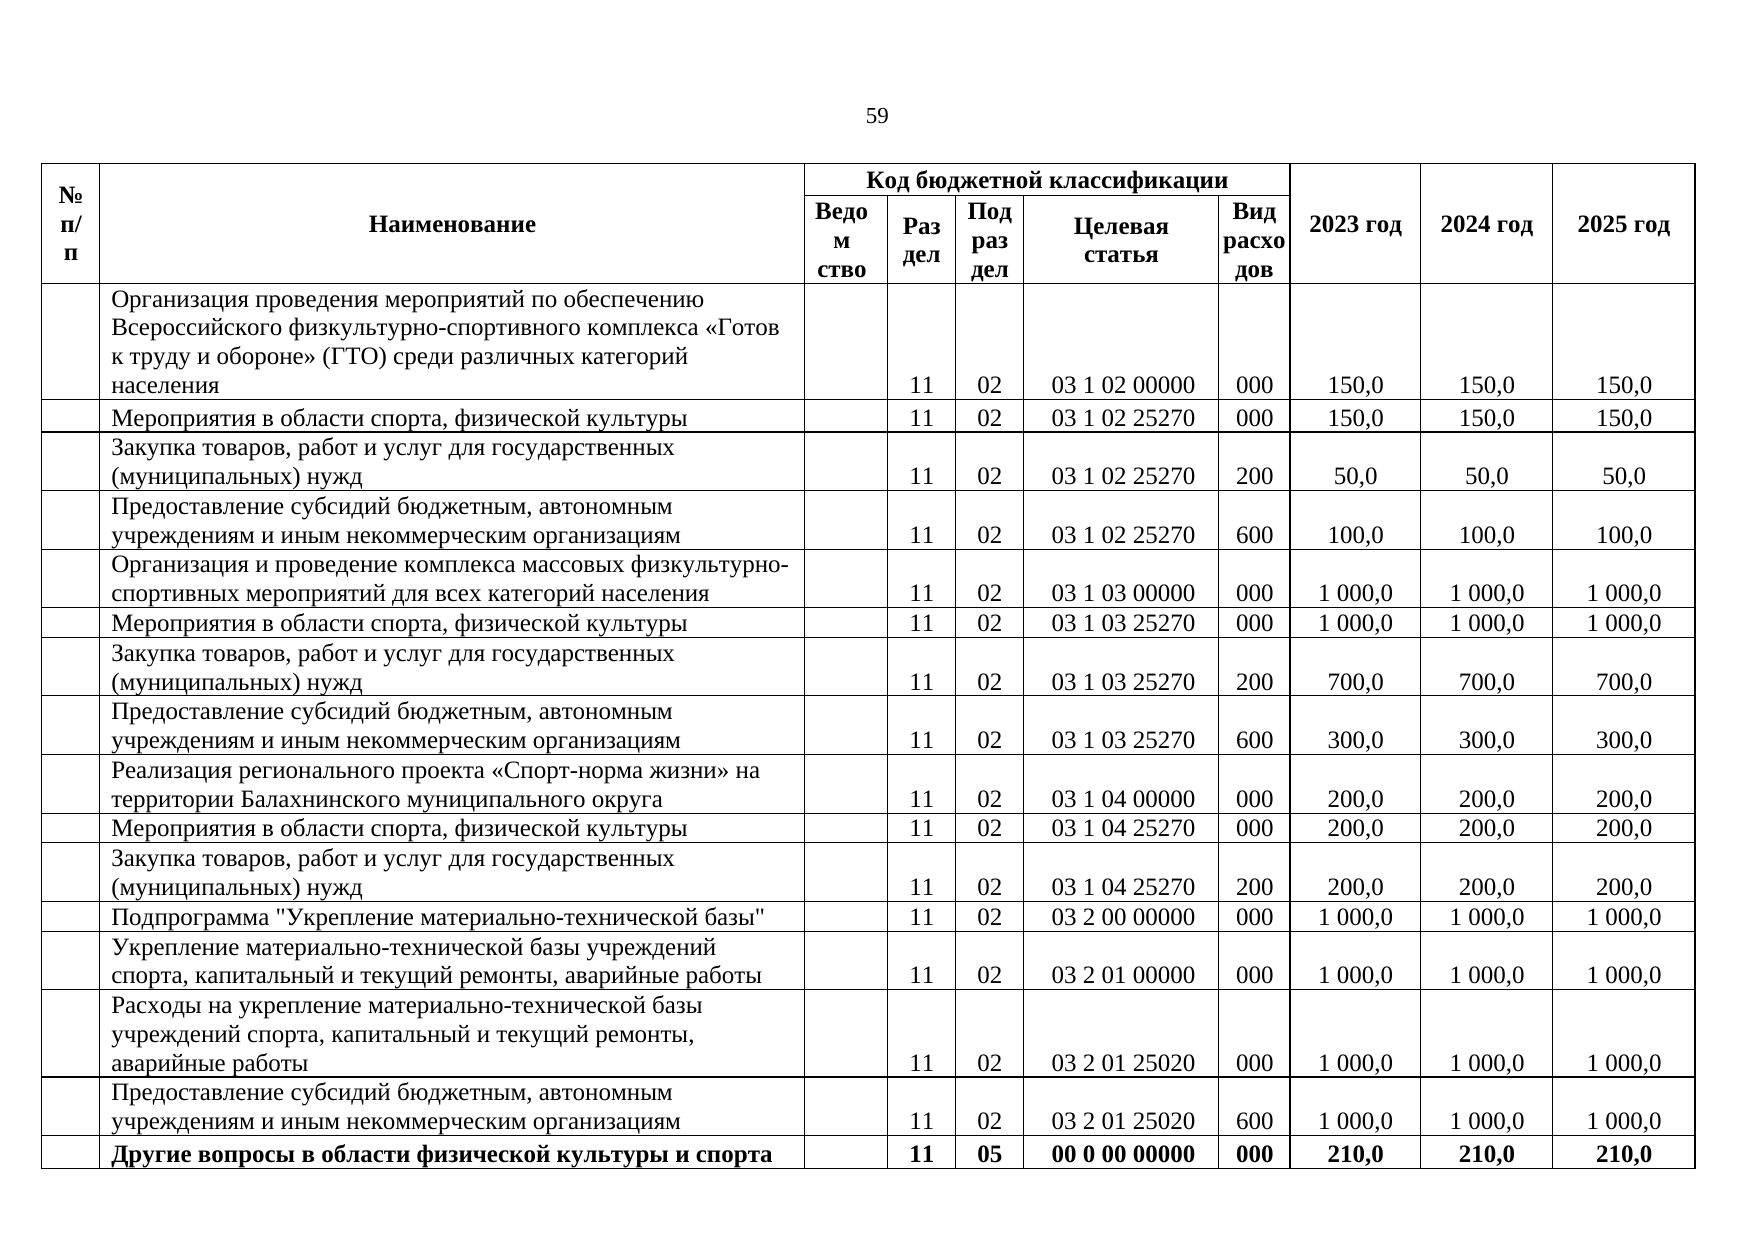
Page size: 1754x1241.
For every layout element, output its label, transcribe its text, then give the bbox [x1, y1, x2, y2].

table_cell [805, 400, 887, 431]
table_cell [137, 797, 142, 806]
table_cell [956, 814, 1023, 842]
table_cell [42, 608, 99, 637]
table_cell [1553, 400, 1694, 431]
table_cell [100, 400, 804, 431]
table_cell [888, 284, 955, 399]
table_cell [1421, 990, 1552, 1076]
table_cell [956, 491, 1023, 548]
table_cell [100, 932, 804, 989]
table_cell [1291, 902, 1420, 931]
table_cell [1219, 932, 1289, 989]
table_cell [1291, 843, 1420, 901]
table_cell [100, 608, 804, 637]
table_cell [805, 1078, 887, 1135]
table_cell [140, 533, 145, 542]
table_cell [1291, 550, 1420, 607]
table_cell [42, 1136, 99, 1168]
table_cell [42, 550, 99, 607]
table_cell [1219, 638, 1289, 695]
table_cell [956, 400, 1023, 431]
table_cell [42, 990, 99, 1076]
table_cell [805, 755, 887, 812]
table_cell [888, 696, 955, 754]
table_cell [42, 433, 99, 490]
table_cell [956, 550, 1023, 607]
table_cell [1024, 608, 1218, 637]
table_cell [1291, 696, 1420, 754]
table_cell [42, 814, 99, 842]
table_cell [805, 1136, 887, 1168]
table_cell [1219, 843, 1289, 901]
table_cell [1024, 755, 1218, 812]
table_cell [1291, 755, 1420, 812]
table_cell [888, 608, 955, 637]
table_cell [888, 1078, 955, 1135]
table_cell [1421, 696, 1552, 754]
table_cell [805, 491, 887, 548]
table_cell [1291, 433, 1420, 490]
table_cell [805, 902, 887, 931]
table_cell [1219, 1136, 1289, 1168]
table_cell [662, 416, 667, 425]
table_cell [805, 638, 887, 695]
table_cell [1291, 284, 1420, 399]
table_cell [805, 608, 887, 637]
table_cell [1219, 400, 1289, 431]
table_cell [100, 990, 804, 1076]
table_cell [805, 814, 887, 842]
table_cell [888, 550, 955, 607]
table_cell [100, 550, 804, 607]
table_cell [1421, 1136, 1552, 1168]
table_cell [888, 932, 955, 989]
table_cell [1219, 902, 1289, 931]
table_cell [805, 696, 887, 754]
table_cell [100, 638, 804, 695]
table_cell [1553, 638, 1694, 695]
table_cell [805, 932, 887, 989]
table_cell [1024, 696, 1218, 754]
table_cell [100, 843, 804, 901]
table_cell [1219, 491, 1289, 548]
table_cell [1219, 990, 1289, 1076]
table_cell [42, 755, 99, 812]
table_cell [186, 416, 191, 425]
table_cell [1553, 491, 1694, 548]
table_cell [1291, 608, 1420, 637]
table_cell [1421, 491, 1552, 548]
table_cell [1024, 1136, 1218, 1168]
table_header № п/п [42, 164, 99, 283]
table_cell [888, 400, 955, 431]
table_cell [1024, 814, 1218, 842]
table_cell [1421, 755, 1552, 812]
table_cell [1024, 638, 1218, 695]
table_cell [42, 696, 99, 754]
table_cell Под раз дел [956, 196, 1023, 283]
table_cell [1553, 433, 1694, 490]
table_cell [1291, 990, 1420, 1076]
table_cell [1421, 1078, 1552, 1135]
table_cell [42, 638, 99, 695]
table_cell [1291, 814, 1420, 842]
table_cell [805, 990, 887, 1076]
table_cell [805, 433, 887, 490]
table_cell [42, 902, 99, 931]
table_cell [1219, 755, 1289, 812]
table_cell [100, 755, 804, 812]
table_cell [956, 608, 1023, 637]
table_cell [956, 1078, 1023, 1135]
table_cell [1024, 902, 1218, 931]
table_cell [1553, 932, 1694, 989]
table_cell Вид расхо дов [1219, 196, 1289, 283]
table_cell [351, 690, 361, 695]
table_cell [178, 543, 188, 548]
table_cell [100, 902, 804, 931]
table_header Код бюджетной классификации [805, 164, 1289, 195]
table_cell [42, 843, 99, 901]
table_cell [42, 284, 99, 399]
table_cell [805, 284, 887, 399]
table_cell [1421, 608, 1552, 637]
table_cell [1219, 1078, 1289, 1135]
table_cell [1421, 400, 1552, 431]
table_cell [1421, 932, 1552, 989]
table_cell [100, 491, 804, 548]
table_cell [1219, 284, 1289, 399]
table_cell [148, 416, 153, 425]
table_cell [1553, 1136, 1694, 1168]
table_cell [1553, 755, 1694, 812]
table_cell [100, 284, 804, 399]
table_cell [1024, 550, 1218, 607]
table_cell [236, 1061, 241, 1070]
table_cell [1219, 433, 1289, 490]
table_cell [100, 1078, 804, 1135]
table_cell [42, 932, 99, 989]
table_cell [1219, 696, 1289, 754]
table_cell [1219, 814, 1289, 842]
table_cell Целевая статья [1024, 196, 1218, 283]
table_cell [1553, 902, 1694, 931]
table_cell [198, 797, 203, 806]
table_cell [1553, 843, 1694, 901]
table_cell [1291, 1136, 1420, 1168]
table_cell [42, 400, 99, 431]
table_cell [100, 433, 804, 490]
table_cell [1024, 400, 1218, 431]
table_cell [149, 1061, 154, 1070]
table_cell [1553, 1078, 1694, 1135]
table_header Наименование [100, 164, 804, 283]
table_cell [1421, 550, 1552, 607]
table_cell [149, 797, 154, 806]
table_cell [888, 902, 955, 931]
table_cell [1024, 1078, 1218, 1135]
table_header 2025 год [1553, 164, 1694, 283]
table_header 2024 год [1421, 164, 1552, 283]
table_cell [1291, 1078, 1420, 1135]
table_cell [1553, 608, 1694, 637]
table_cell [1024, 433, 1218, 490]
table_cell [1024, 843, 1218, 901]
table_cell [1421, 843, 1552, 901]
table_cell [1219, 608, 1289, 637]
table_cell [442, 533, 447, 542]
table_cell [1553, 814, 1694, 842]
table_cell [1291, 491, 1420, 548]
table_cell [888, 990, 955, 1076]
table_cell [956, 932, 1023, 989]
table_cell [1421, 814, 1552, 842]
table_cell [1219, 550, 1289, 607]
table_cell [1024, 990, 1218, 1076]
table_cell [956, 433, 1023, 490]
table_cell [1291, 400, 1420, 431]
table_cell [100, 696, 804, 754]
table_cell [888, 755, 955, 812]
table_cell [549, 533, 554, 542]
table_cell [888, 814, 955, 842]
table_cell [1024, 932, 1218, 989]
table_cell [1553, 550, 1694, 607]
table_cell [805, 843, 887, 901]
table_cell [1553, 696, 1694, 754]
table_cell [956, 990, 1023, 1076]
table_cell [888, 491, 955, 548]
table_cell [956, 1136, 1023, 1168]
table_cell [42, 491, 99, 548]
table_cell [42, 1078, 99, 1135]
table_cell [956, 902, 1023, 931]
table_cell Раз дел [888, 196, 955, 283]
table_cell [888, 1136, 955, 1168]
table_cell Ведом ство [805, 196, 887, 283]
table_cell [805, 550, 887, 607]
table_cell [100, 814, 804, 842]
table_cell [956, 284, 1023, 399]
table_header 2023 год [1291, 164, 1420, 283]
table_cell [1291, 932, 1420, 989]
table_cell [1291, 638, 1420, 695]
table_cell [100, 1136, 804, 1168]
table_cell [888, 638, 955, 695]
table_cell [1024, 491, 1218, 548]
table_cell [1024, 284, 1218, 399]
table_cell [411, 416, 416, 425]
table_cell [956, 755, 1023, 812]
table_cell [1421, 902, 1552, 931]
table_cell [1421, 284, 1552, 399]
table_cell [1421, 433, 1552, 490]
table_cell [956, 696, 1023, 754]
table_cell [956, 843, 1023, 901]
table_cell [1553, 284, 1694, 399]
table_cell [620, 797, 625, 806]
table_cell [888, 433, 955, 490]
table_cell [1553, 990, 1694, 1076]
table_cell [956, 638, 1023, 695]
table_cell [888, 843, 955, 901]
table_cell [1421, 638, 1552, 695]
